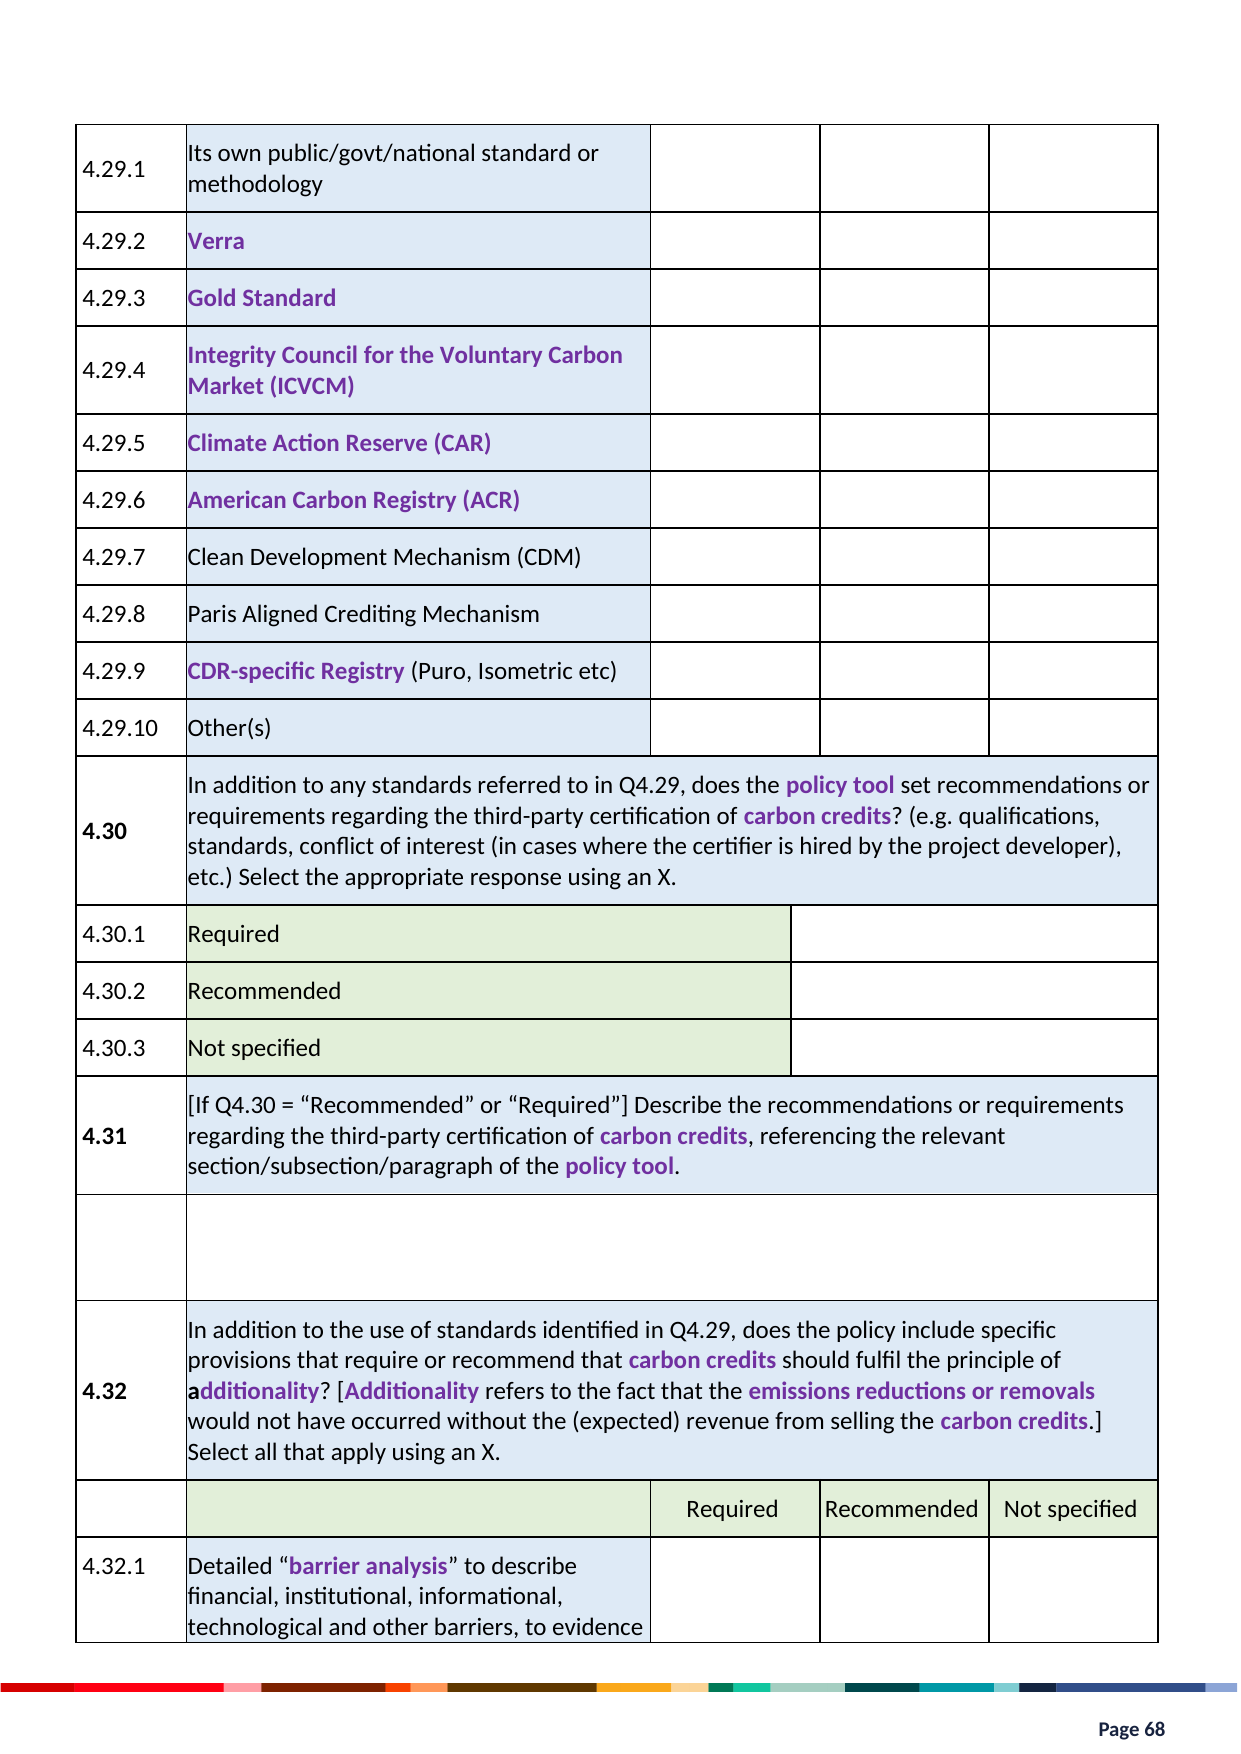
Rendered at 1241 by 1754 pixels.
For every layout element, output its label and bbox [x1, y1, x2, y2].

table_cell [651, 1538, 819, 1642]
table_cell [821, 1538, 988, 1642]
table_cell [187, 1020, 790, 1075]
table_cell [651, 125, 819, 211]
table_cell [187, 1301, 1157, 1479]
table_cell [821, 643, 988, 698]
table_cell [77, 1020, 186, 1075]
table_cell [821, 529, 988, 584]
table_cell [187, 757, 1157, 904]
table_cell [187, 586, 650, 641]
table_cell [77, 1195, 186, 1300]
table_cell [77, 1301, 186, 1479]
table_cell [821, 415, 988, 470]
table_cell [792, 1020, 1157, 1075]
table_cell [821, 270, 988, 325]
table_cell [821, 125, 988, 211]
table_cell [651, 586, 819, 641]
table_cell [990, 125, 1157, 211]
picture [0, 1683, 1236, 1692]
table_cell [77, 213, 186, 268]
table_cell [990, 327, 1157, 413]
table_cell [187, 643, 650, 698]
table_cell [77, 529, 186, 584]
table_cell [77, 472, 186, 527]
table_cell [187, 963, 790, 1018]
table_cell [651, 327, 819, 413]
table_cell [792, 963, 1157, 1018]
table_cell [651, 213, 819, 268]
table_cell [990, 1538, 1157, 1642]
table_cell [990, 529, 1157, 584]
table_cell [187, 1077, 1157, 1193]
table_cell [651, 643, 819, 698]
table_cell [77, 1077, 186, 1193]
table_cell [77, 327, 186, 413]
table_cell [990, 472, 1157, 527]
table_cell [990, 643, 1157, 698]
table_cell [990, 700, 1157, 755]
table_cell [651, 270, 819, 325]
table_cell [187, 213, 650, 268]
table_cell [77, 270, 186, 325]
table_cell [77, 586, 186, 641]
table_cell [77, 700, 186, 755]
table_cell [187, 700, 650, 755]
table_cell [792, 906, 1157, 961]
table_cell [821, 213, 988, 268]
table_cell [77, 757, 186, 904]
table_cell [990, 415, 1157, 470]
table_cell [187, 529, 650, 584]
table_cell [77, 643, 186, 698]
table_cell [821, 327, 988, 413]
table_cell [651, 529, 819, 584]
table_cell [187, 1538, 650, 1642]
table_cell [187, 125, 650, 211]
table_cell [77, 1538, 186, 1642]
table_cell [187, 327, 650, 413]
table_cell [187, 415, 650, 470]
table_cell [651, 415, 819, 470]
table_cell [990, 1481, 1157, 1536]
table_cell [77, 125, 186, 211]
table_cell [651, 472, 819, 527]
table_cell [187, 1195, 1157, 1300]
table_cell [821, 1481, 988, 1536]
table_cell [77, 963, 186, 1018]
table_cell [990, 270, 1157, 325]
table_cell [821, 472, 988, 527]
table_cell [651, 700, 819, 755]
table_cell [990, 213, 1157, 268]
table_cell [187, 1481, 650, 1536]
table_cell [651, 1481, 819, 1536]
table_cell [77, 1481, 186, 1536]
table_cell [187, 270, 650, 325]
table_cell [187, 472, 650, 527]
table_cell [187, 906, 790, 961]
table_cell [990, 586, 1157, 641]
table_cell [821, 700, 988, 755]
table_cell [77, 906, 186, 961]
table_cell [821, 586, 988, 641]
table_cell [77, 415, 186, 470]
